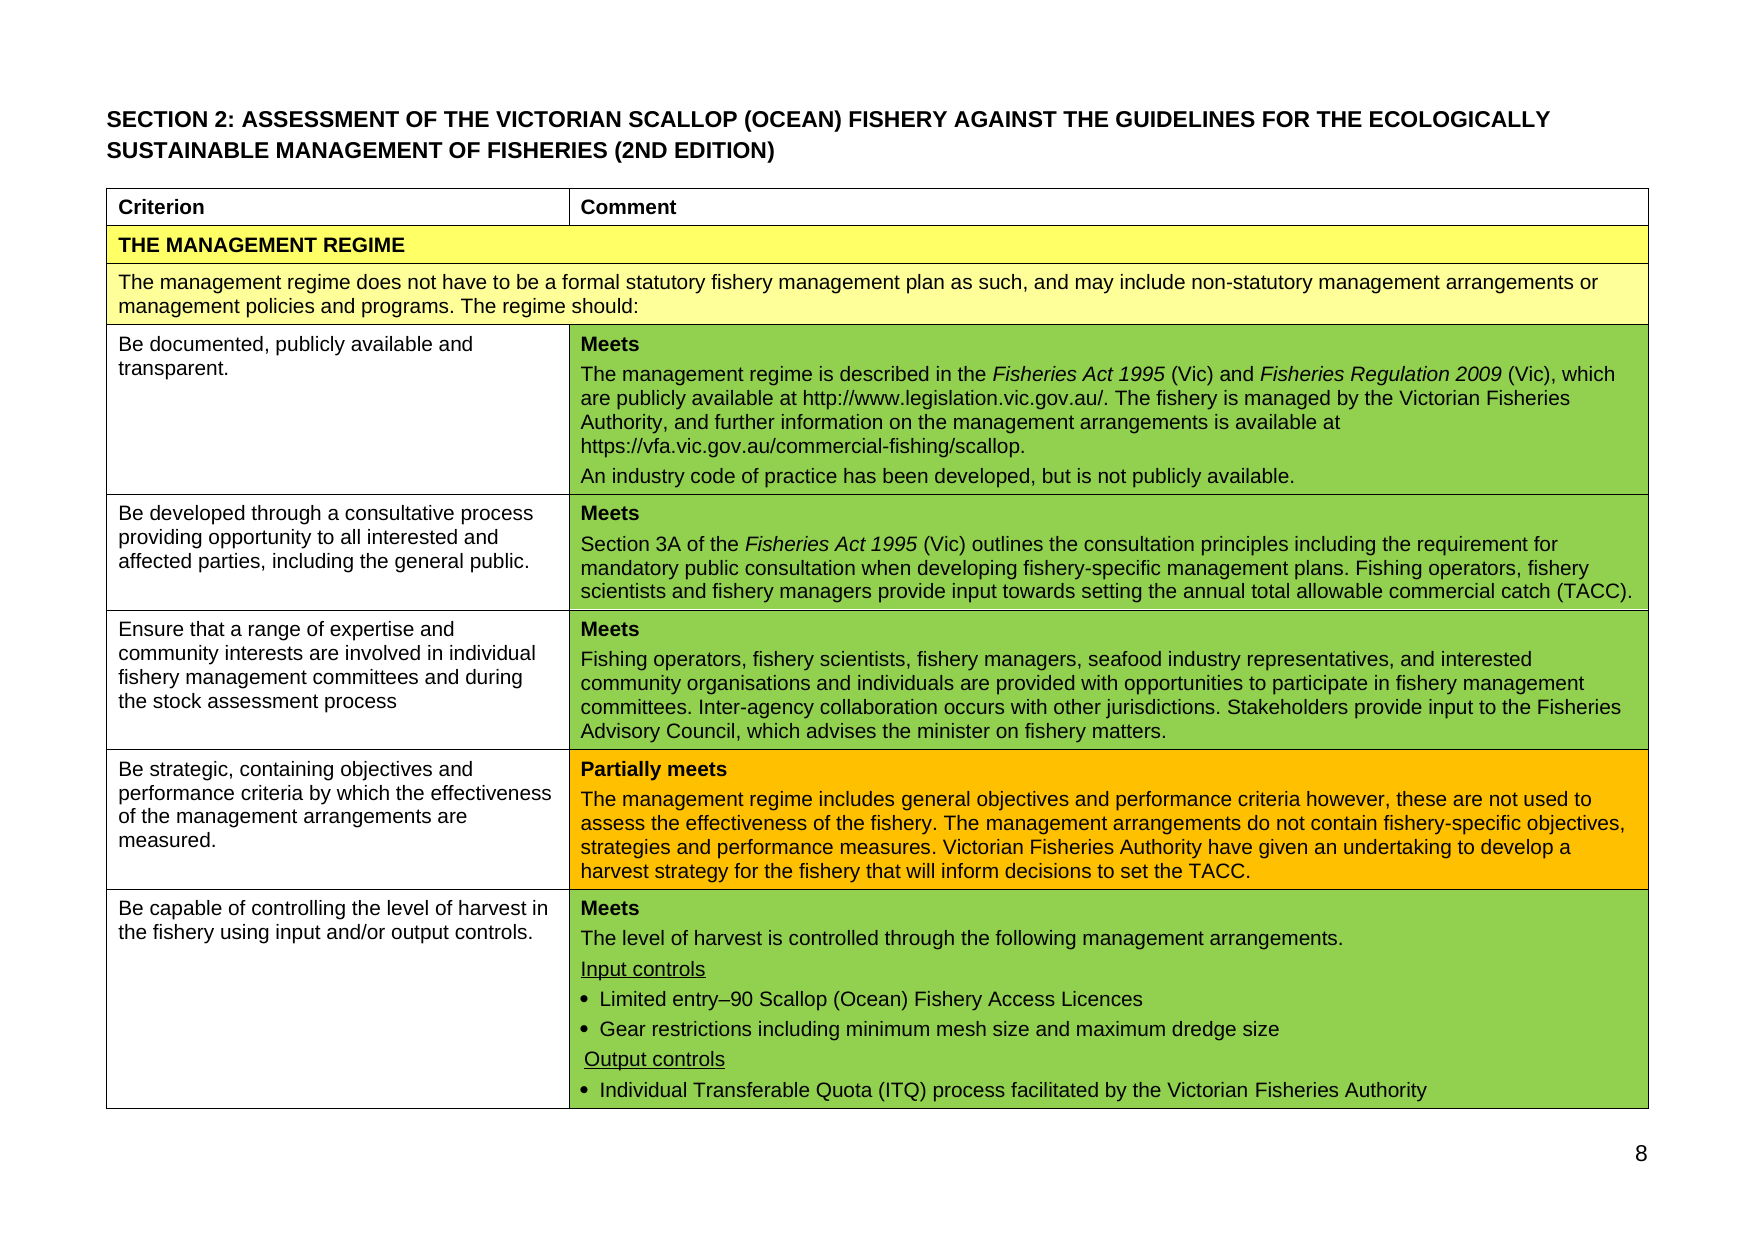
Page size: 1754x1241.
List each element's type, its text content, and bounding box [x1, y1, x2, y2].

table_cell Be documented, publicly available and transparent. [107, 325, 569, 494]
table_cell Be strategic, containing objectives and performance criteria by which the effectiveness of the management arrangements are measured. [107, 750, 569, 889]
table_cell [570, 890, 1648, 1108]
subtitle Section 2: Assessment of the Victorian Scallop (Ocean) Fishery Against the Guidelines for the Ecologically Sustainable Management of Fisheries (2nd Edition) [106, 106, 1648, 163]
table_cell Partially meets The management regime includes general objectives and performance criteria however, these are not used to assess the effectiveness of the fishery. The management arrangements do not contain fishery-specific objectives, strategies and performance measures. Victorian Fisheries Authority have given an undertaking to develop a harvest strategy for the fishery that will inform decisions to set the TACC. [570, 750, 1648, 889]
table_cell Meets Section 3A of the Fisheries Act 1995 (Vic) outlines the consultation principles including the requirement for mandatory public consultation when developing fishery-specific management plans. Fishing operators, fishery scientists and fishery managers provide input towards setting the annual total allowable commercial catch (TACC). [570, 495, 1648, 609]
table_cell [107, 890, 569, 1108]
table_cell Be developed through a consultative process providing opportunity to all interested and affected parties, including the general public. [107, 495, 569, 609]
table_cell The management regime does not have to be a formal statutory fishery management plan as such, and may include non-statutory management arrangements or management policies and programs. The regime should: [107, 264, 1648, 324]
table_cell Ensure that a range of expertise and community interests are involved in individual fishery management committees and during the stock assessment process [107, 611, 569, 749]
table_header Comment [570, 189, 1648, 225]
table_cell THE MANAGEMENT REGIME [107, 226, 1648, 263]
table_cell Meets Fishing operators, fishery scientists, fishery managers, seafood industry representatives, and interested community organisations and individuals are provided with opportunities to participate in fishery management committees. Inter-agency collaboration occurs with other jurisdictions. Stakeholders provide input to the Fisheries Advisory Council, which advises the minister on fishery matters. [570, 611, 1648, 749]
table_header Criterion [107, 189, 569, 225]
table_cell Meets The management regime is described in the Fisheries Act 1995 (Vic) and Fisheries Regulation 2009 (Vic), which are publicly available at http://www.legislation.vic.gov.au/. The fishery is managed by the Victorian Fisheries Authority, and further information on the management arrangements is available at https://vfa.vic.gov.au/commercial-fishing/scallop. An industry code of practice has been developed, but is not publicly available. [570, 325, 1648, 494]
